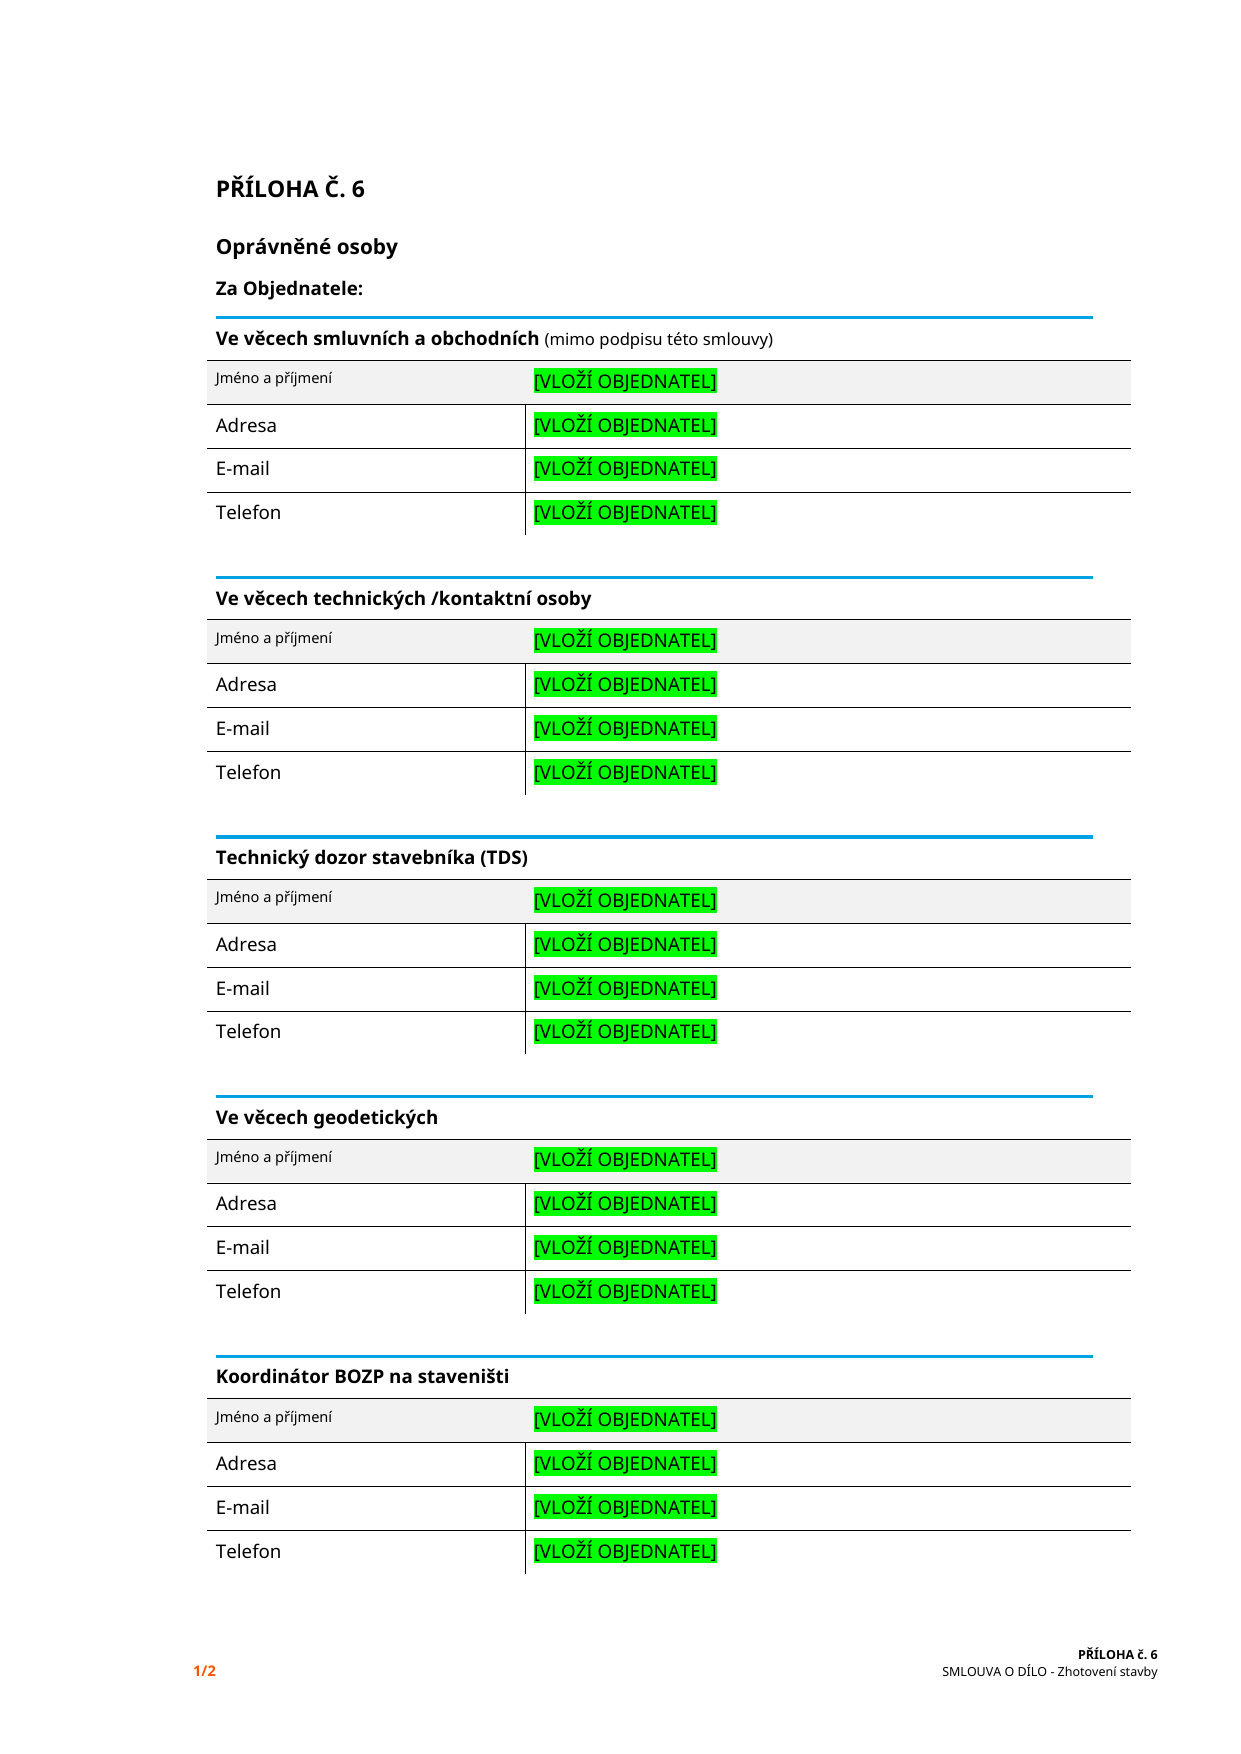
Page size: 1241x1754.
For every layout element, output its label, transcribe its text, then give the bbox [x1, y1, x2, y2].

table_cell Adresa [207, 1184, 525, 1226]
table_cell [VLOŽÍ OBJEDNATEL] [526, 405, 1131, 447]
table_cell E-mail [207, 1227, 525, 1270]
table_header [VLOŽÍ OBJEDNATEL] [526, 620, 1131, 663]
table_cell Telefon [207, 1531, 525, 1573]
text Ve věcech technických /kontaktní osoby [216, 579, 1093, 611]
table_cell E-mail [207, 449, 525, 491]
table_cell [VLOŽÍ OBJEDNATEL] [526, 752, 1131, 795]
table_cell Adresa [207, 924, 525, 967]
table_header Jméno a příjmení [207, 620, 526, 663]
text Ve věcech smluvních a obchodních (mimo podpisu této smlouvy) [216, 319, 1093, 351]
text Technický dozor stavebníka (TDS) [216, 839, 1093, 870]
table_cell Telefon [207, 1012, 525, 1054]
table_cell [VLOŽÍ OBJEDNATEL] [526, 708, 1131, 751]
table_header [VLOŽÍ OBJEDNATEL] [526, 361, 1131, 404]
table_cell Telefon [207, 752, 525, 795]
text Koordinátor BOZP na staveništi [216, 1358, 1093, 1389]
table_header [VLOŽÍ OBJEDNATEL] [526, 1399, 1131, 1442]
table_cell [VLOŽÍ OBJEDNATEL] [526, 1443, 1131, 1486]
table_header Jméno a příjmení [207, 1399, 526, 1442]
table_cell [VLOŽÍ OBJEDNATEL] [526, 449, 1131, 491]
text Oprávněné osoby [216, 232, 1093, 260]
table_cell [VLOŽÍ OBJEDNATEL] [526, 664, 1131, 707]
table_cell Adresa [207, 664, 525, 707]
table_cell [VLOŽÍ OBJEDNATEL] [526, 968, 1131, 1011]
table_header Jméno a příjmení [207, 361, 526, 404]
table_cell [VLOŽÍ OBJEDNATEL] [526, 1012, 1131, 1054]
table_cell [VLOŽÍ OBJEDNATEL] [526, 1227, 1131, 1270]
text Ve věcech geodetických [216, 1098, 1093, 1130]
table_cell [VLOŽÍ OBJEDNATEL] [526, 1487, 1131, 1530]
table_header [VLOŽÍ OBJEDNATEL] [526, 880, 1131, 923]
table_cell E-mail [207, 1487, 525, 1530]
table_cell Adresa [207, 1443, 525, 1486]
table_cell Telefon [207, 493, 525, 535]
table_header Jméno a příjmení [207, 880, 526, 923]
table_header [VLOŽÍ OBJEDNATEL] [526, 1140, 1131, 1182]
table_cell [VLOŽÍ OBJEDNATEL] [526, 1271, 1131, 1314]
table_cell [VLOŽÍ OBJEDNATEL] [526, 1531, 1131, 1573]
table_header Jméno a příjmení [207, 1140, 526, 1182]
table_cell [VLOŽÍ OBJEDNATEL] [526, 924, 1131, 967]
table_cell [VLOŽÍ OBJEDNATEL] [526, 493, 1131, 535]
table_cell Adresa [207, 405, 525, 447]
table_cell Telefon [207, 1271, 525, 1314]
table_cell [VLOŽÍ OBJEDNATEL] [526, 1184, 1131, 1226]
table_cell E-mail [207, 708, 525, 751]
table_cell E-mail [207, 968, 525, 1011]
text Příloha č. 6 [216, 172, 1093, 204]
text Za Objednatele: [216, 276, 1093, 301]
